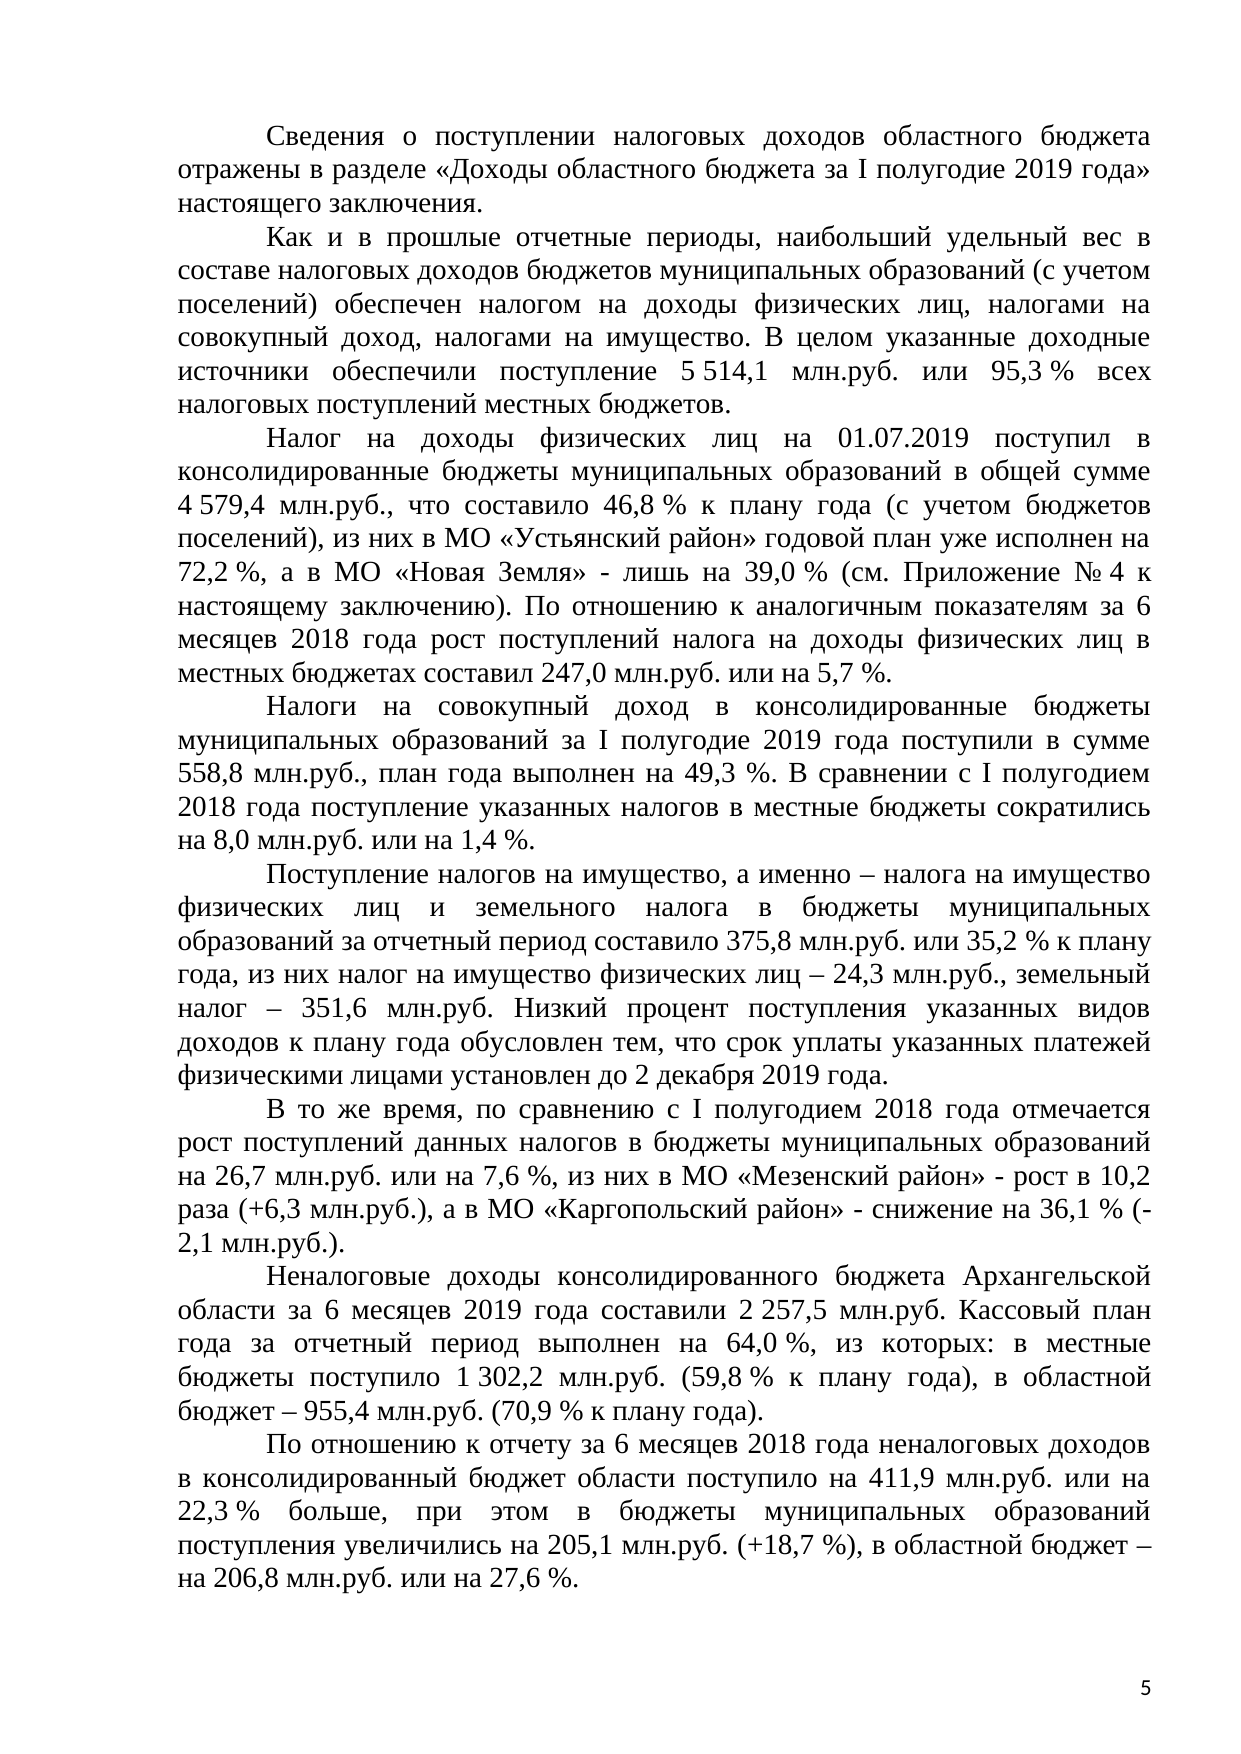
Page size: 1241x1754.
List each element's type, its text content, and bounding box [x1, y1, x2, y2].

text Неналоговые доходы консолидированного бюджета Архангельской области за 6 месяцев 2019 года составили 2 257,5 млн.руб. Кассовый план года за отчетный период выполнен на 64,0 %, из которых: в местные бюджеты поступило 1 302,2 млн.руб. (59,8 % к плану года), в областной бюджет – 955,4 млн.руб. (70,9 % к плану года). [177, 1258, 1152, 1426]
text Как и в прошлые отчетные периоды, наибольший удельный вес в составе налоговых доходов бюджетов муниципальных образований (с учетом поселений) обеспечен налогом на доходы физических лиц, налогами на совокупный доход, налогами на имущество. В целом указанные доходные источники обеспечили поступление 5 514,1 млн.руб. или 95,3 % всех налоговых поступлений местных бюджетов. [177, 219, 1152, 420]
text Поступление налогов на имущество, а именно – налога на имущество физических лиц и земельного налога в бюджеты муниципальных образований за отчетный период составило 375,8 млн.руб. или 35,2 % к плану года, из них налог на имущество физических лиц – 24,3 млн.руб., земельный налог – 351,6 млн.руб. Низкий процент поступления указанных видов доходов к плану года обусловлен тем, что срок уплаты указанных платежей физическими лицами установлен до 2 декабря 2019 года. [177, 856, 1152, 1091]
text Налог на доходы физических лиц на 01.07.2019 поступил в консолидированные бюджеты муниципальных образований в общей сумме 4 579,4 млн.руб., что составило 46,8 % к плану года (с учетом бюджетов поселений), из них в МО «Устьянский район» годовой план уже исполнен на 72,2 %, а в МО «Новая Земля» - лишь на 39,0 % (см. Приложение № 4 к настоящему заключению). По отношению к аналогичным показателям за 6 месяцев 2018 года рост поступлений налога на доходы физических лиц в местных бюджетах составил 247,0 млн.руб. или на 5,7 %. [177, 420, 1152, 688]
text Сведения о поступлении налоговых доходов областного бюджета отражены в разделе «Доходы областного бюджета за I полугодие 2019 года» настоящего заключения. [177, 118, 1152, 219]
text В то же время, по сравнению с I полугодием 2018 года отмечается рост поступлений данных налогов в бюджеты муниципальных образований на 26,7 млн.руб. или на 7,6 %, из них в МО «Мезенский район» - рост в 10,2 раза (+6,3 млн.руб.), а в МО «Каргопольский район» - снижение на 36,1 % (-2,1 млн.руб.). [177, 1091, 1152, 1258]
text Налоги на совокупный доход в консолидированные бюджеты муниципальных образований за I полугодие 2019 года поступили в сумме 558,8 млн.руб., план года выполнен на 49,3 %. В сравнении с I полугодием 2018 года поступление указанных налогов в местные бюджеты сократились на 8,0 млн.руб. или на 1,4 %. [177, 688, 1152, 856]
list По отношению к отчету за 6 месяцев 2018 года неналоговых доходов в консолидированный бюджет области поступило на 411,9 млн.руб. или на 22,3 % больше, при этом в бюджеты муниципальных образований поступления увеличились на 205,1 млн.руб. (+18,7 %), в областной бюджет – на 206,8 млн.руб. или на 27,6 %. [177, 1426, 1152, 1594]
